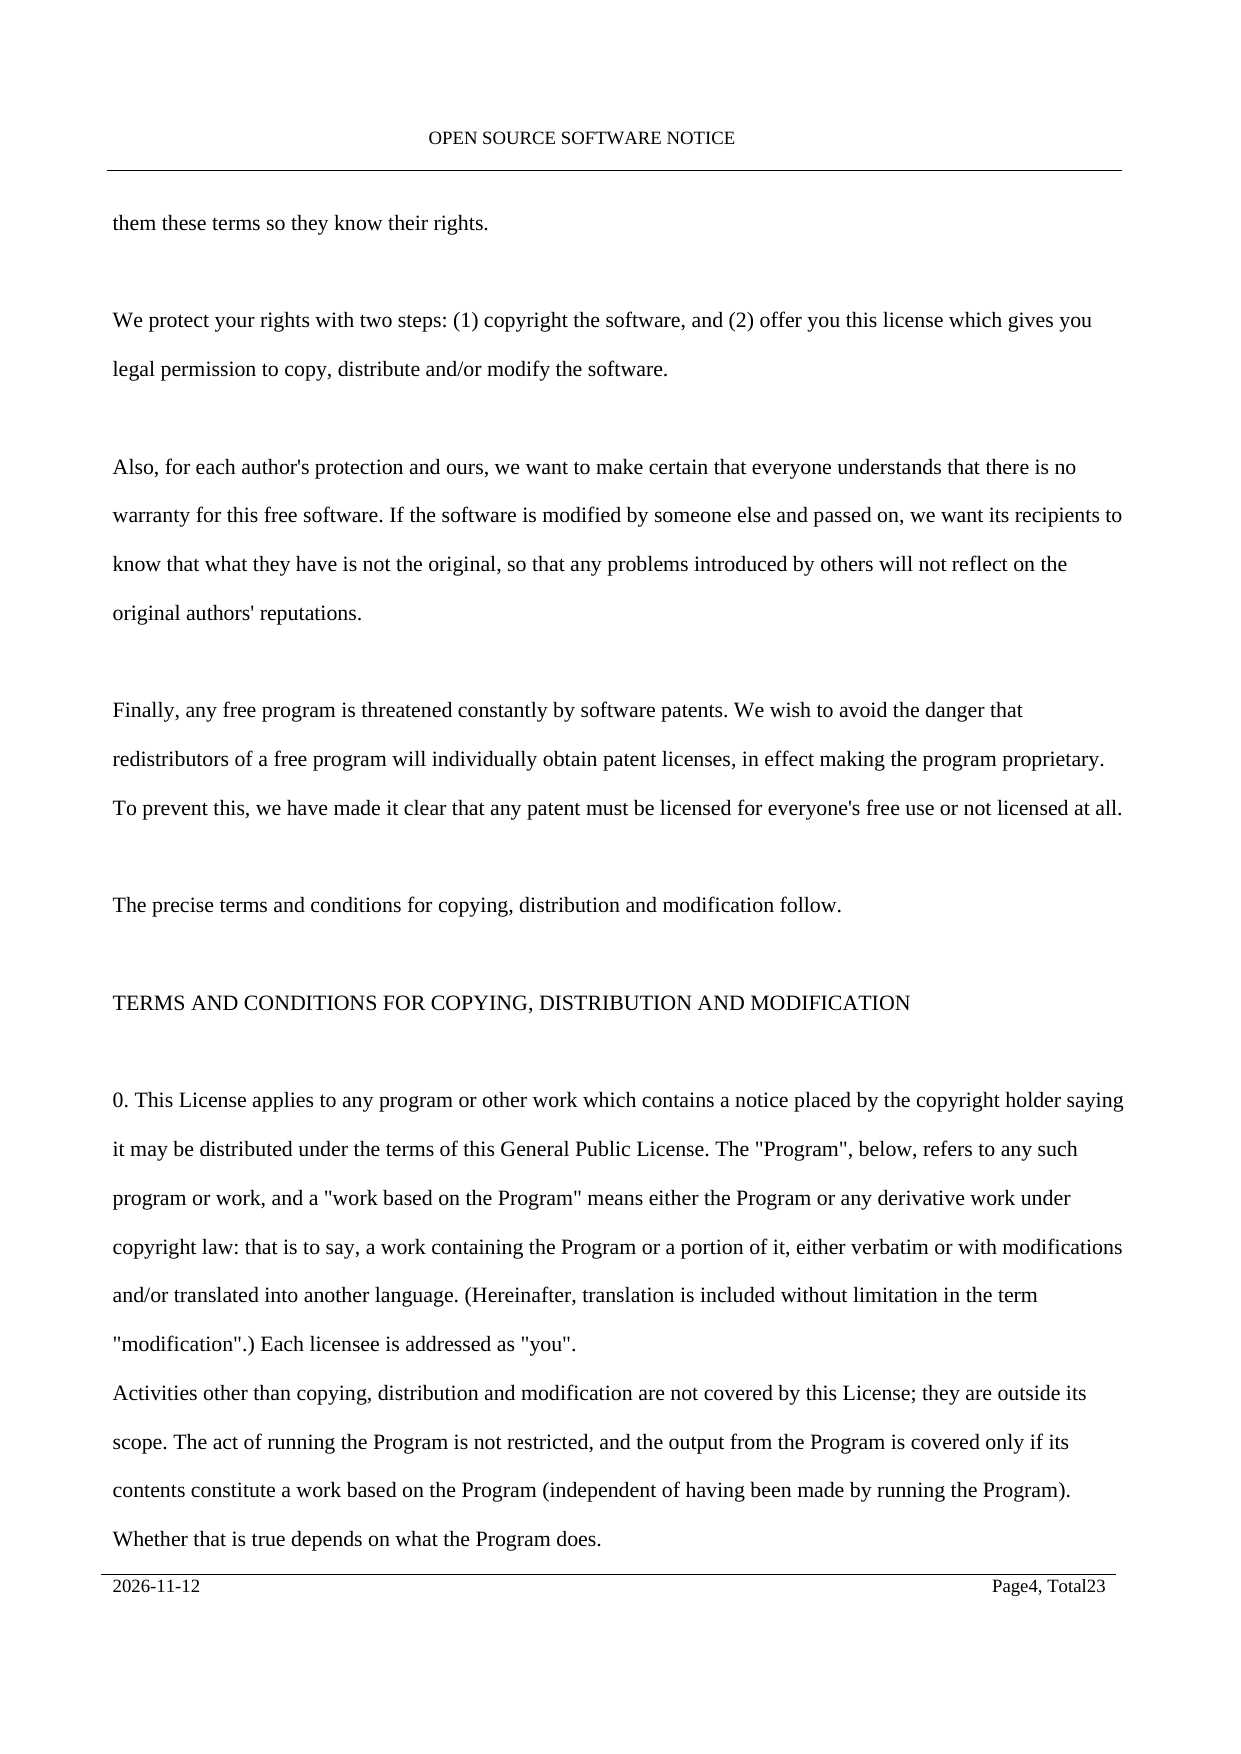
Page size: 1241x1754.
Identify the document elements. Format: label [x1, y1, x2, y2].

text [112, 206, 1128, 1555]
